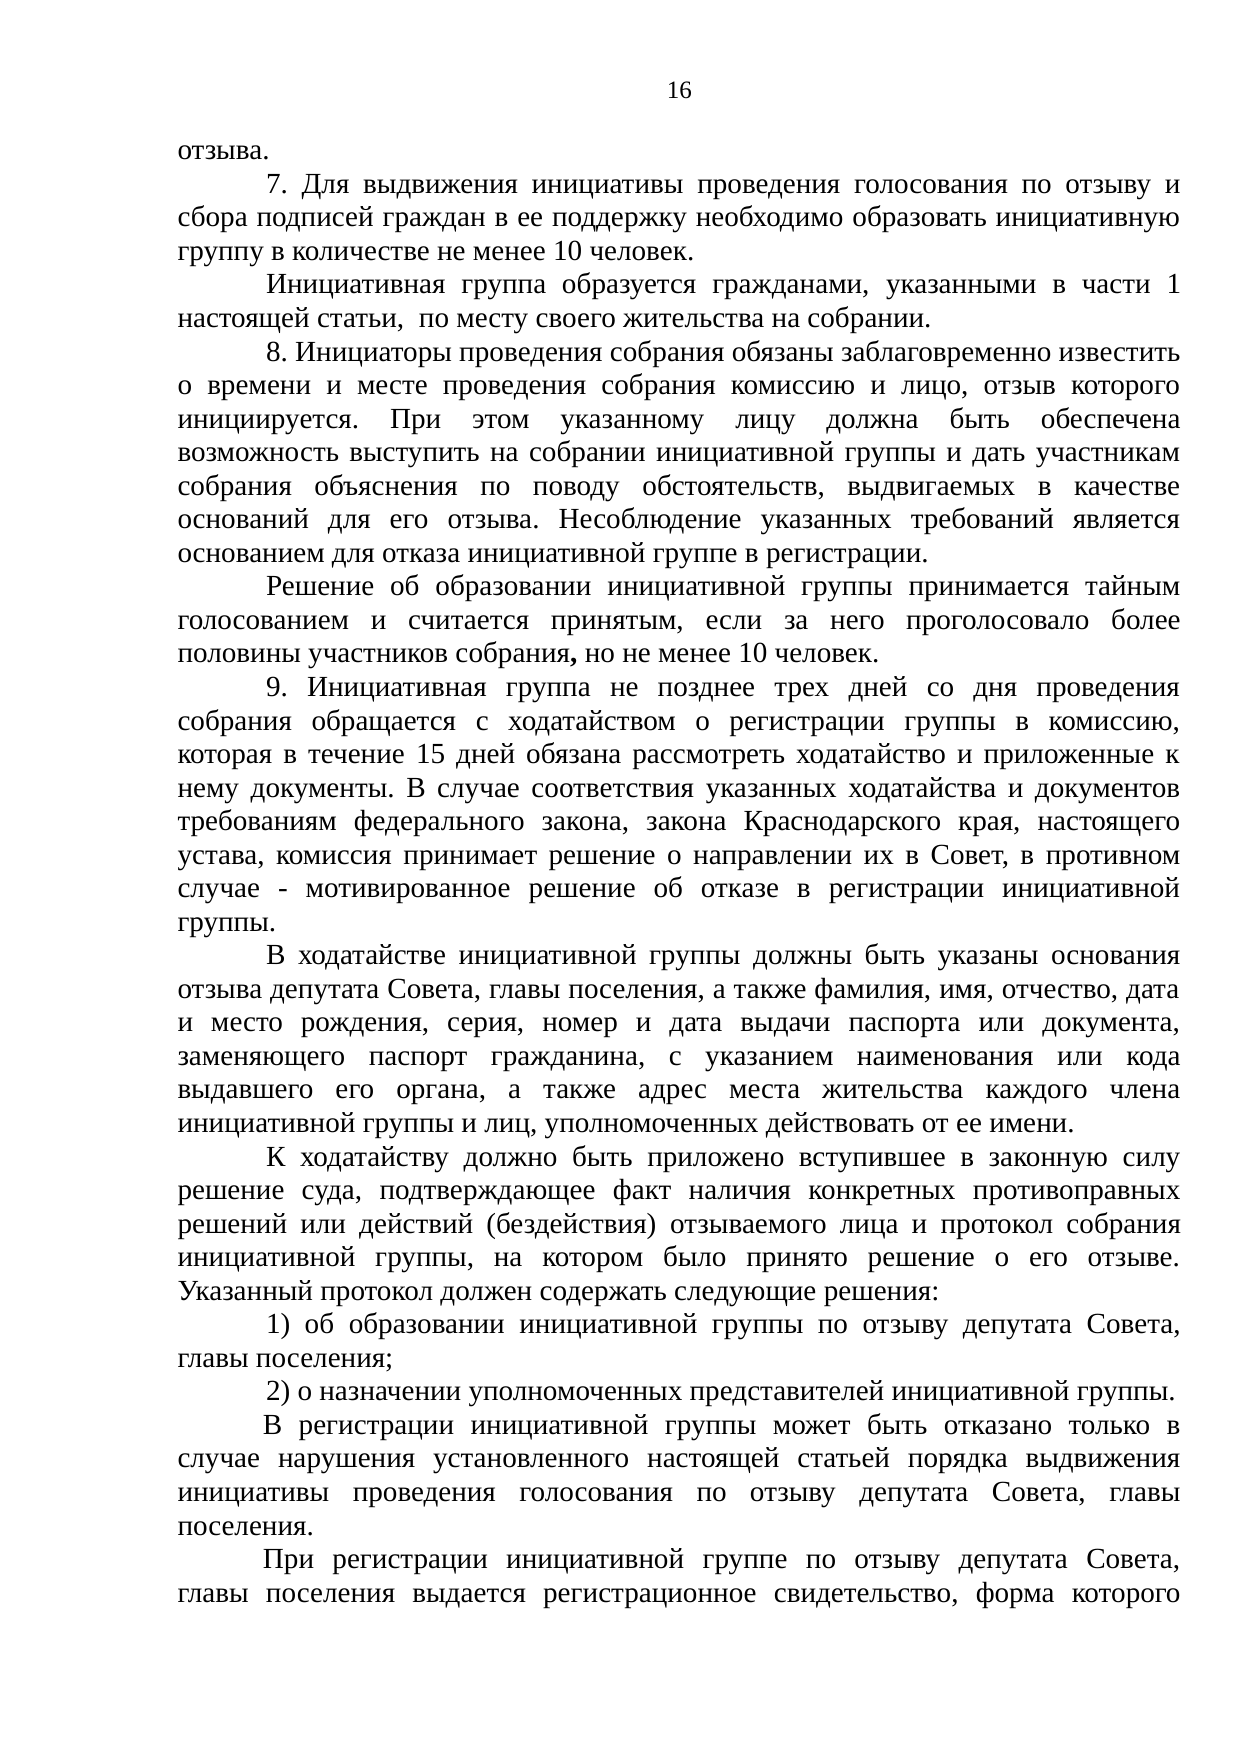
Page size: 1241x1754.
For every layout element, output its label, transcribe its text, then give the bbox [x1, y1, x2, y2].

text 7. Для выдвижения инициативы проведения голосования по отзыву и сбора подписей граждан в ее поддержку необходимо образовать инициативную группу в количестве не менее 10 человек. [177, 166, 1181, 267]
text К ходатайству должно быть приложено вступившее в законную силу решение суда, подтверждающее факт наличия конкретных противоправных решений или действий (бездействия) отзываемого лица и протокол собрания инициативной группы, на котором было принято решение о его отзыве. Указанный протокол должен содержать следующие решения: [177, 1139, 1181, 1306]
text В ходатайстве инициативной группы должны быть указаны основания отзыва депутата Совета, главы поселения, а также фамилия, имя, отчество, дата и место рождения, серия, номер и дата выдачи паспорта или документа, заменяющего паспорт гражданина, с указанием наименования или кода выдавшего его органа, а также адрес места жительства каждого члена инициативной группы и лиц, уполномоченных действовать от ее имени. [177, 937, 1181, 1139]
text 1) об образовании инициативной группы по отзыву депутата Совета, главы поселения; [177, 1306, 1181, 1373]
text 9. Инициативная группа не позднее трех дней со дня проведения собрания обращается с ходатайством о регистрации группы в комиссию, которая в течение 15 дней обязана рассмотреть ходатайство и приложенные к нему документы. В случае соответствия указанных ходатайства и документов требованиям федерального закона, закона Краснодарского края, настоящего устава, комиссия принимает решение о направлении их в Совет, в противном случае - мотивированное решение об отказе в регистрации инициативной группы. [177, 669, 1181, 937]
text 2) о назначении уполномоченных представителей инициативной группы. [177, 1373, 1181, 1407]
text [177, 1541, 1181, 1608]
text Решение об образовании инициативной группы принимается тайным голосованием и считается принятым, если за него проголосовало более половины участников собрания, но не менее 10 человек. [177, 568, 1181, 669]
text 8. Инициаторы проведения собрания обязаны заблаговременно известить о времени и месте проведения собрания комиссию и лицо, отзыв которого инициируется. При этом указанному лицу должна быть обеспечена возможность выступить на собрании инициативной группы и дать участникам собрания объяснения по поводу обстоятельств, выдвигаемых в качестве оснований для его отзыва. Несоблюдение указанных требований является основанием для отказа инициативной группе в регистрации. [177, 334, 1181, 568]
text В регистрации инициативной группы может быть отказано только в случае нарушения установленного настоящей статьей порядка выдвижения инициативы проведения голосования по отзыву депутата Совета, главы поселения. [177, 1407, 1181, 1541]
text Инициативная группа образуется гражданами, указанными в части 1 настоящей статьи, по месту своего жительства на собрании. [177, 267, 1181, 334]
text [177, 132, 1181, 166]
